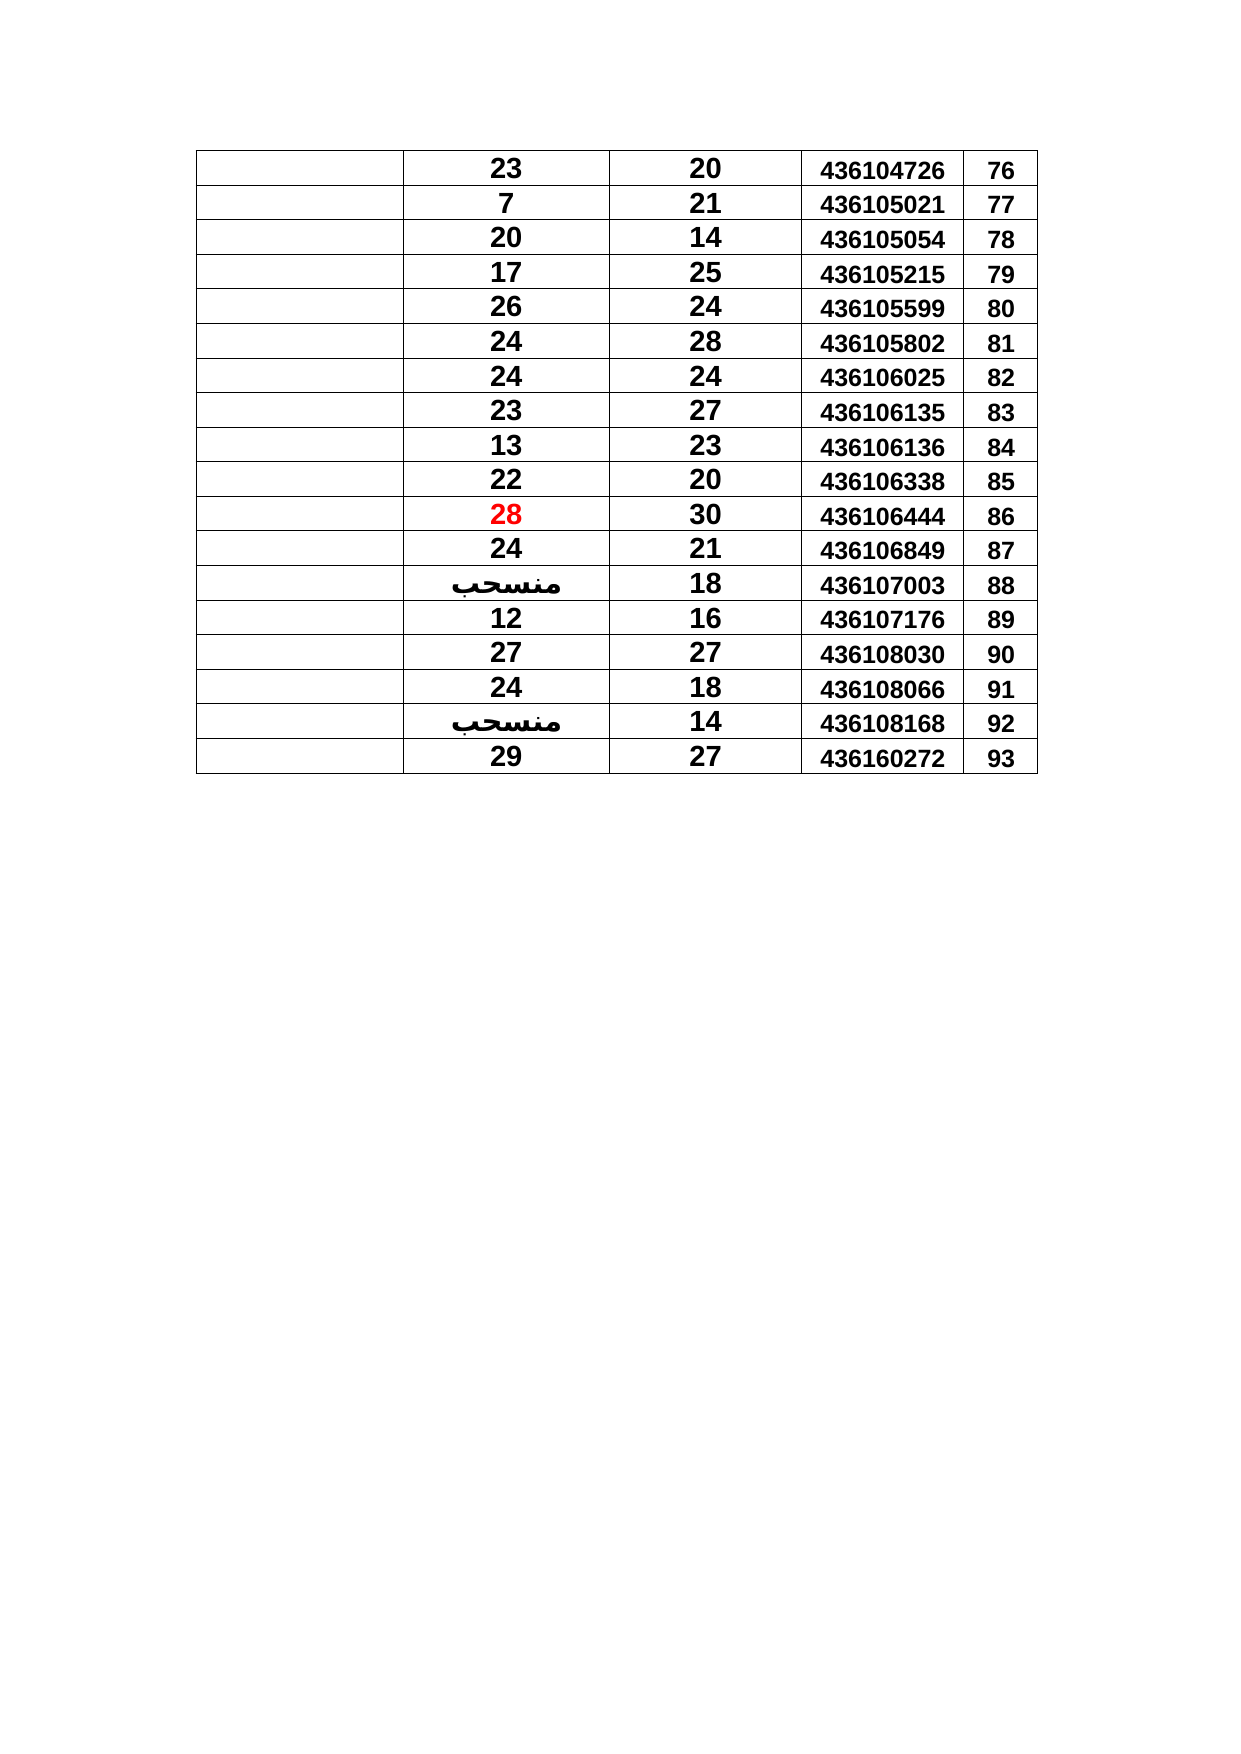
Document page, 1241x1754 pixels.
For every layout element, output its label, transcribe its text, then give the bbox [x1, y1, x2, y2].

table_cell [197, 289, 403, 323]
table_cell 26 [404, 289, 609, 323]
table_cell [197, 566, 403, 599]
table_cell 27 [404, 635, 609, 669]
table_cell 90 [964, 635, 1037, 669]
table_cell 436106338 [802, 462, 963, 496]
table_cell منسحب [404, 566, 609, 599]
table_cell 81 [964, 324, 1037, 357]
table_cell 23 [610, 428, 801, 461]
table_cell [197, 428, 403, 461]
table_cell 92 [964, 704, 1037, 738]
table_cell 436106135 [802, 393, 963, 427]
table_cell 436105599 [802, 289, 963, 323]
table_cell [197, 704, 403, 738]
table_cell 17 [404, 255, 609, 288]
table_cell 24 [610, 359, 801, 392]
table_cell 436107003 [802, 566, 963, 599]
table_cell [197, 670, 403, 703]
table_cell 21 [610, 531, 801, 565]
table_cell 21 [610, 186, 801, 219]
table_cell 23 [404, 393, 609, 427]
table_cell 436106136 [802, 428, 963, 461]
table_cell 13 [404, 428, 609, 461]
table_cell [197, 186, 403, 219]
table_cell 24 [404, 359, 609, 392]
table_cell [197, 462, 403, 496]
table_cell 436160272 [802, 739, 963, 772]
table_cell 93 [964, 739, 1037, 772]
table_cell [197, 531, 403, 565]
table_cell 18 [610, 566, 801, 599]
table_cell 85 [964, 462, 1037, 496]
table_cell 23 [404, 151, 609, 184]
table_cell 24 [404, 531, 609, 565]
table_cell 12 [404, 601, 609, 634]
table_cell 30 [610, 497, 801, 530]
table_cell 84 [964, 428, 1037, 461]
table_cell 25 [610, 255, 801, 288]
table_cell 436108168 [802, 704, 963, 738]
table_cell 82 [964, 359, 1037, 392]
table_cell 24 [404, 670, 609, 703]
table_cell [197, 393, 403, 427]
table_cell 14 [610, 704, 801, 738]
table_cell منسحب [404, 704, 609, 738]
table_cell 27 [610, 635, 801, 669]
table_cell 91 [964, 670, 1037, 703]
table_cell 77 [964, 186, 1037, 219]
table_cell 436107176 [802, 601, 963, 634]
table_cell [197, 359, 403, 392]
table_cell [197, 739, 403, 772]
table_cell 436105215 [802, 255, 963, 288]
table_cell 436105802 [802, 324, 963, 357]
table_cell 22 [404, 462, 609, 496]
table_cell 29 [404, 739, 609, 772]
table_cell 88 [964, 566, 1037, 599]
table_cell 20 [610, 462, 801, 496]
table_cell 78 [964, 220, 1037, 254]
table_cell [197, 324, 403, 357]
table_cell 27 [610, 393, 801, 427]
table_cell 436105054 [802, 220, 963, 254]
table_cell [197, 635, 403, 669]
table_cell 436106444 [802, 497, 963, 530]
table_cell [197, 255, 403, 288]
table_cell 89 [964, 601, 1037, 634]
table_cell [197, 601, 403, 634]
table_cell 16 [610, 601, 801, 634]
table_cell 79 [964, 255, 1037, 288]
table_cell [197, 151, 403, 184]
table_cell 86 [964, 497, 1037, 530]
table_cell 436106025 [802, 359, 963, 392]
table_cell 87 [964, 531, 1037, 565]
table_cell 24 [610, 289, 801, 323]
table_cell 20 [404, 220, 609, 254]
table_cell 20 [610, 151, 801, 184]
table_cell 436105021 [802, 186, 963, 219]
table_cell 24 [404, 324, 609, 357]
table_cell 436108066 [802, 670, 963, 703]
table_cell [197, 497, 403, 530]
table_cell 28 [404, 497, 609, 530]
table_cell 436104726 [802, 151, 963, 184]
table_cell 27 [610, 739, 801, 772]
table_cell 18 [610, 670, 801, 703]
table_cell 76 [964, 151, 1037, 184]
table_cell [197, 220, 403, 254]
table_cell 436106849 [802, 531, 963, 565]
table_cell 28 [610, 324, 801, 357]
table_cell 80 [964, 289, 1037, 323]
table_cell 83 [964, 393, 1037, 427]
table_cell 436108030 [802, 635, 963, 669]
table_cell 7 [404, 186, 609, 219]
table_cell 14 [610, 220, 801, 254]
